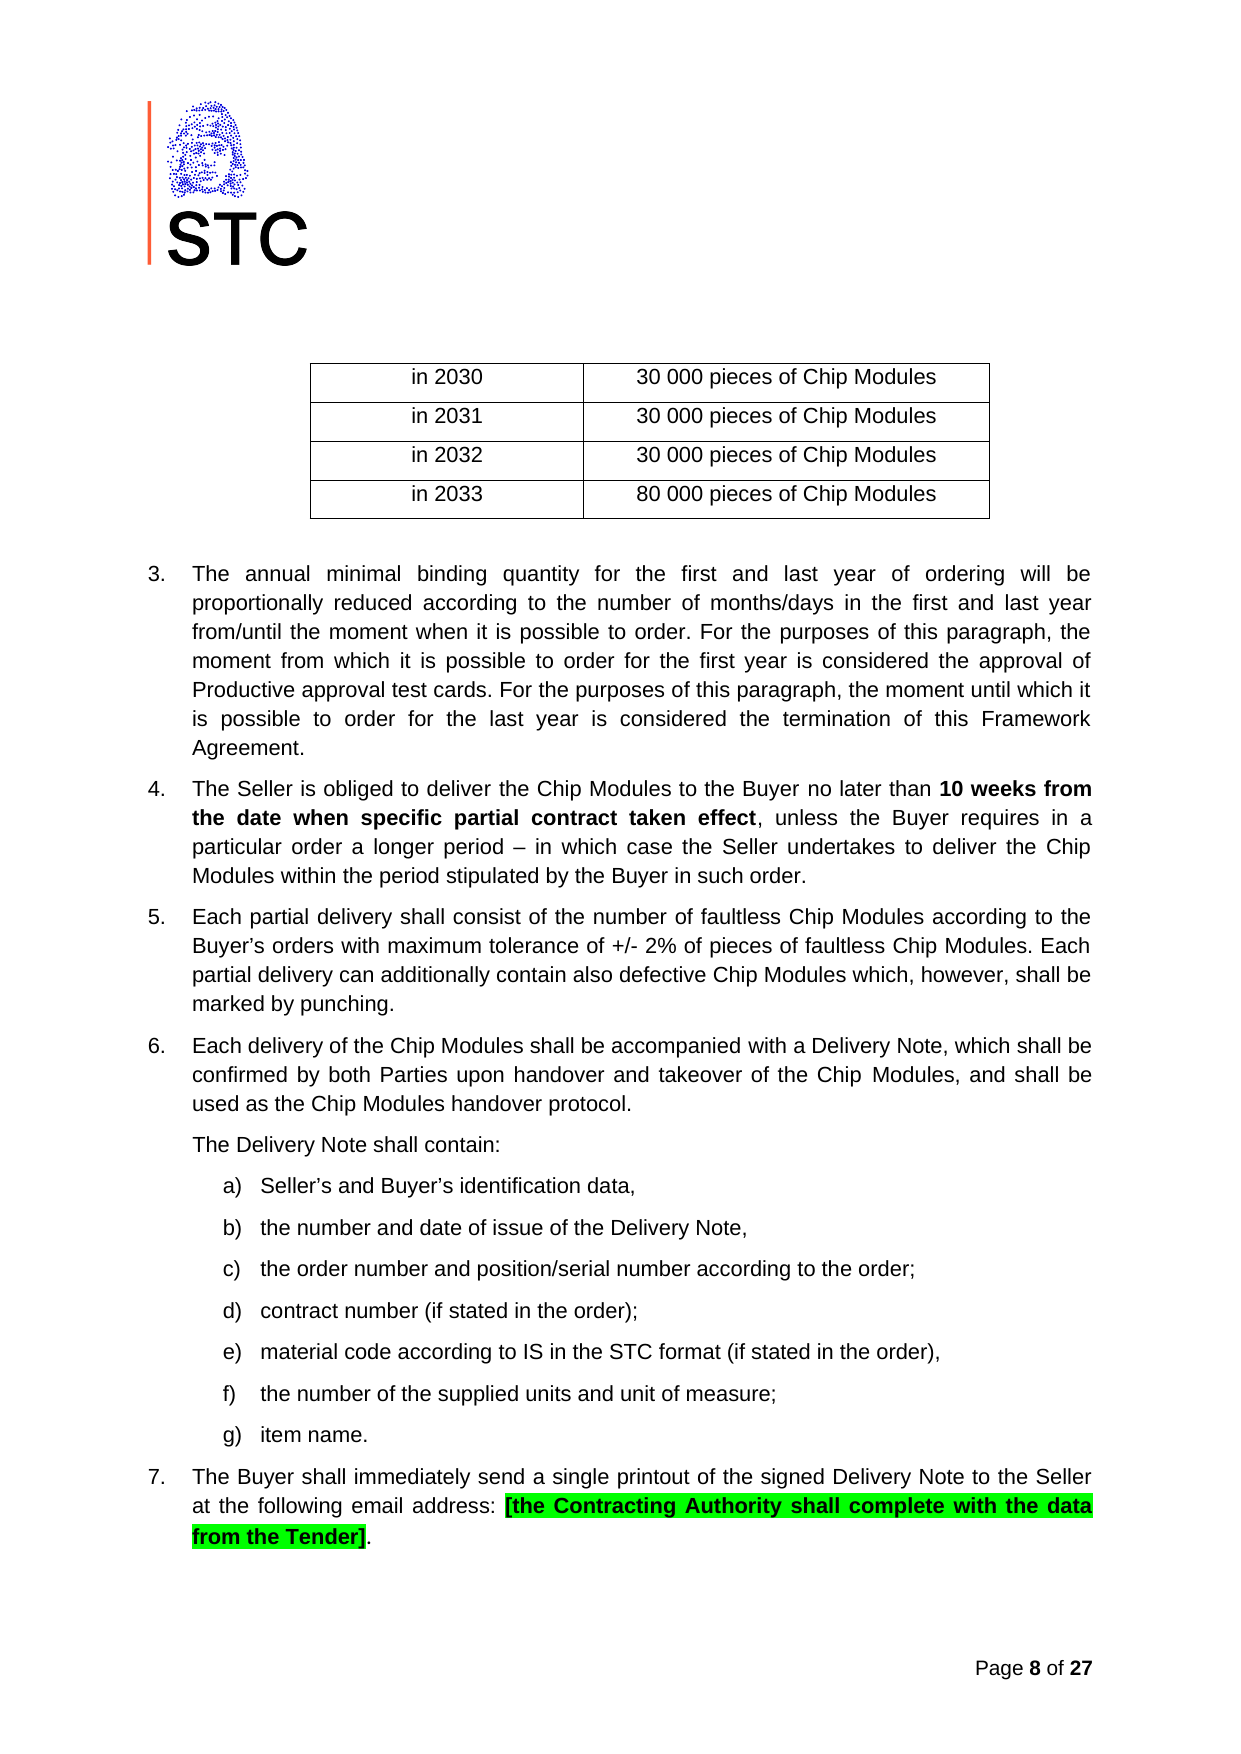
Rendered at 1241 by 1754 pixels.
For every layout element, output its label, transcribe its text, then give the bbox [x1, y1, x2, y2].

table_cell in 2033 [311, 481, 583, 518]
list the number and date of issue of the Delivery Note, [223, 1215, 1093, 1240]
table_cell 30 000 pieces of Chip Modules [584, 403, 989, 441]
list The Buyer shall immediately send a single printout of the signed Delivery Note to the Seller at the following email address: [the Contracting Authority shall complete with the data from the Tender]. [148, 1464, 1093, 1550]
table_cell 80 000 pieces of Chip Modules [584, 481, 989, 518]
list The Seller is obliged to deliver the Chip Modules to the Buyer no later than 10 weeks from the date when specific partial contract taken effect, unless the Buyer requires in a particular order a longer period – in which case the Seller undertakes to deliver the Chip Modules within the period stipulated by the Buyer in such order. [148, 776, 1093, 888]
list item name. [223, 1422, 1093, 1447]
picture [147, 101, 307, 266]
list Seller’s and Buyer’s identification data, [223, 1173, 1093, 1199]
list Each delivery of the Chip Modules shall be accompanied with a Delivery Note, which shall be confirmed by both Parties upon handover and takeover of the Chip Modules, and shall be used as the Chip Modules handover protocol. [148, 1033, 1093, 1116]
list material code according to IS in the STC format (if stated in the order), [223, 1339, 1093, 1364]
table_cell in 2031 [311, 403, 583, 441]
table_cell in 2032 [311, 442, 583, 479]
table_cell 30 000 pieces of Chip Modules [584, 442, 989, 479]
list the number of the supplied units and unit of measure; [223, 1381, 1093, 1406]
list The Delivery Note shall contain: [192, 1132, 1093, 1157]
list The annual minimal binding quantity for the first and last year of ordering will be proportionally reduced according to the number of months/days in the first and last year from/until the moment when it is possible to order. For the purposes of this paragraph, the moment from which it is possible to order for the first year is considered the approval of Productive approval test cards. For the purposes of this paragraph, the moment until which it is possible to order for the last year is considered the termination of this Framework Agreement. [148, 561, 1093, 760]
table_header 30 000 pieces of Chip Modules [584, 364, 989, 402]
list contract number (if stated in the order); [223, 1298, 1093, 1323]
list Each partial delivery shall consist of the number of faultless Chip Modules according to the Buyer’s orders with maximum tolerance of +/- 2% of pieces of faultless Chip Modules. Each partial delivery can additionally contain also defective Chip Modules which, however, shall be marked by punching. [148, 904, 1093, 1016]
list the order number and position/serial number according to the order; [223, 1256, 1093, 1282]
table_header in 2030 [311, 364, 583, 402]
